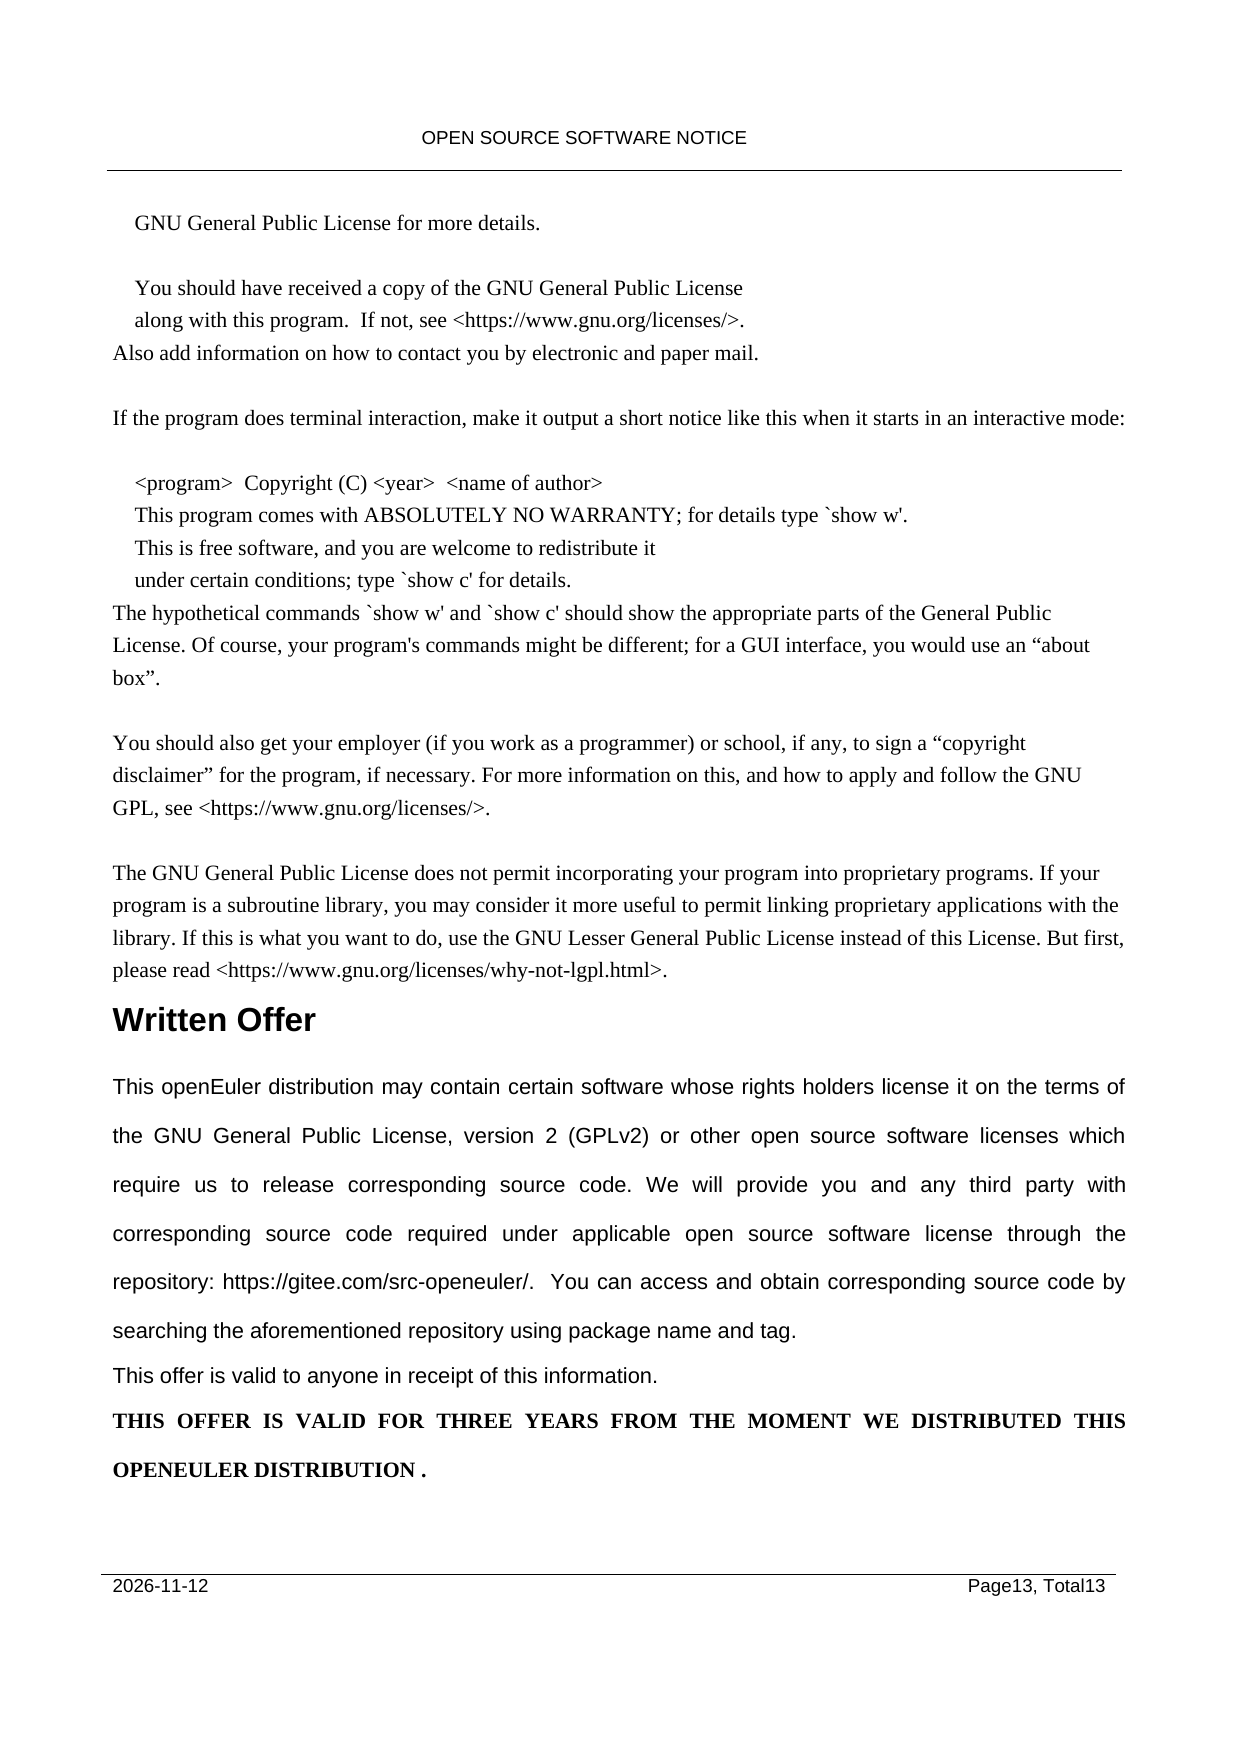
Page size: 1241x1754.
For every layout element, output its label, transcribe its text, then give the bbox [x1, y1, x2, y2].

text This openEuler distribution may contain certain software whose rights holders license it on the terms of the GNU General Public License, version 2 (GPLv2) or other open source software licenses which require us to release corresponding source code. We will provide you and any third party with corresponding source code required under applicable open source software license through the repository: https://gitee.com/src-openeuler/. You can access and obtain corresponding source code by searching the aforementioned repository using package name and tag. [112, 1071, 1128, 1347]
text This offer is valid to anyone in receipt of this information. [112, 1359, 1128, 1392]
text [112, 206, 1128, 986]
text THIS OFFER IS VALID FOR THREE YEARS FROM THE MOMENT WE DISTRIBUTED THIS OPENEULER DISTRIBUTION . [112, 1404, 1128, 1486]
text Written Offer [112, 986, 1128, 1051]
